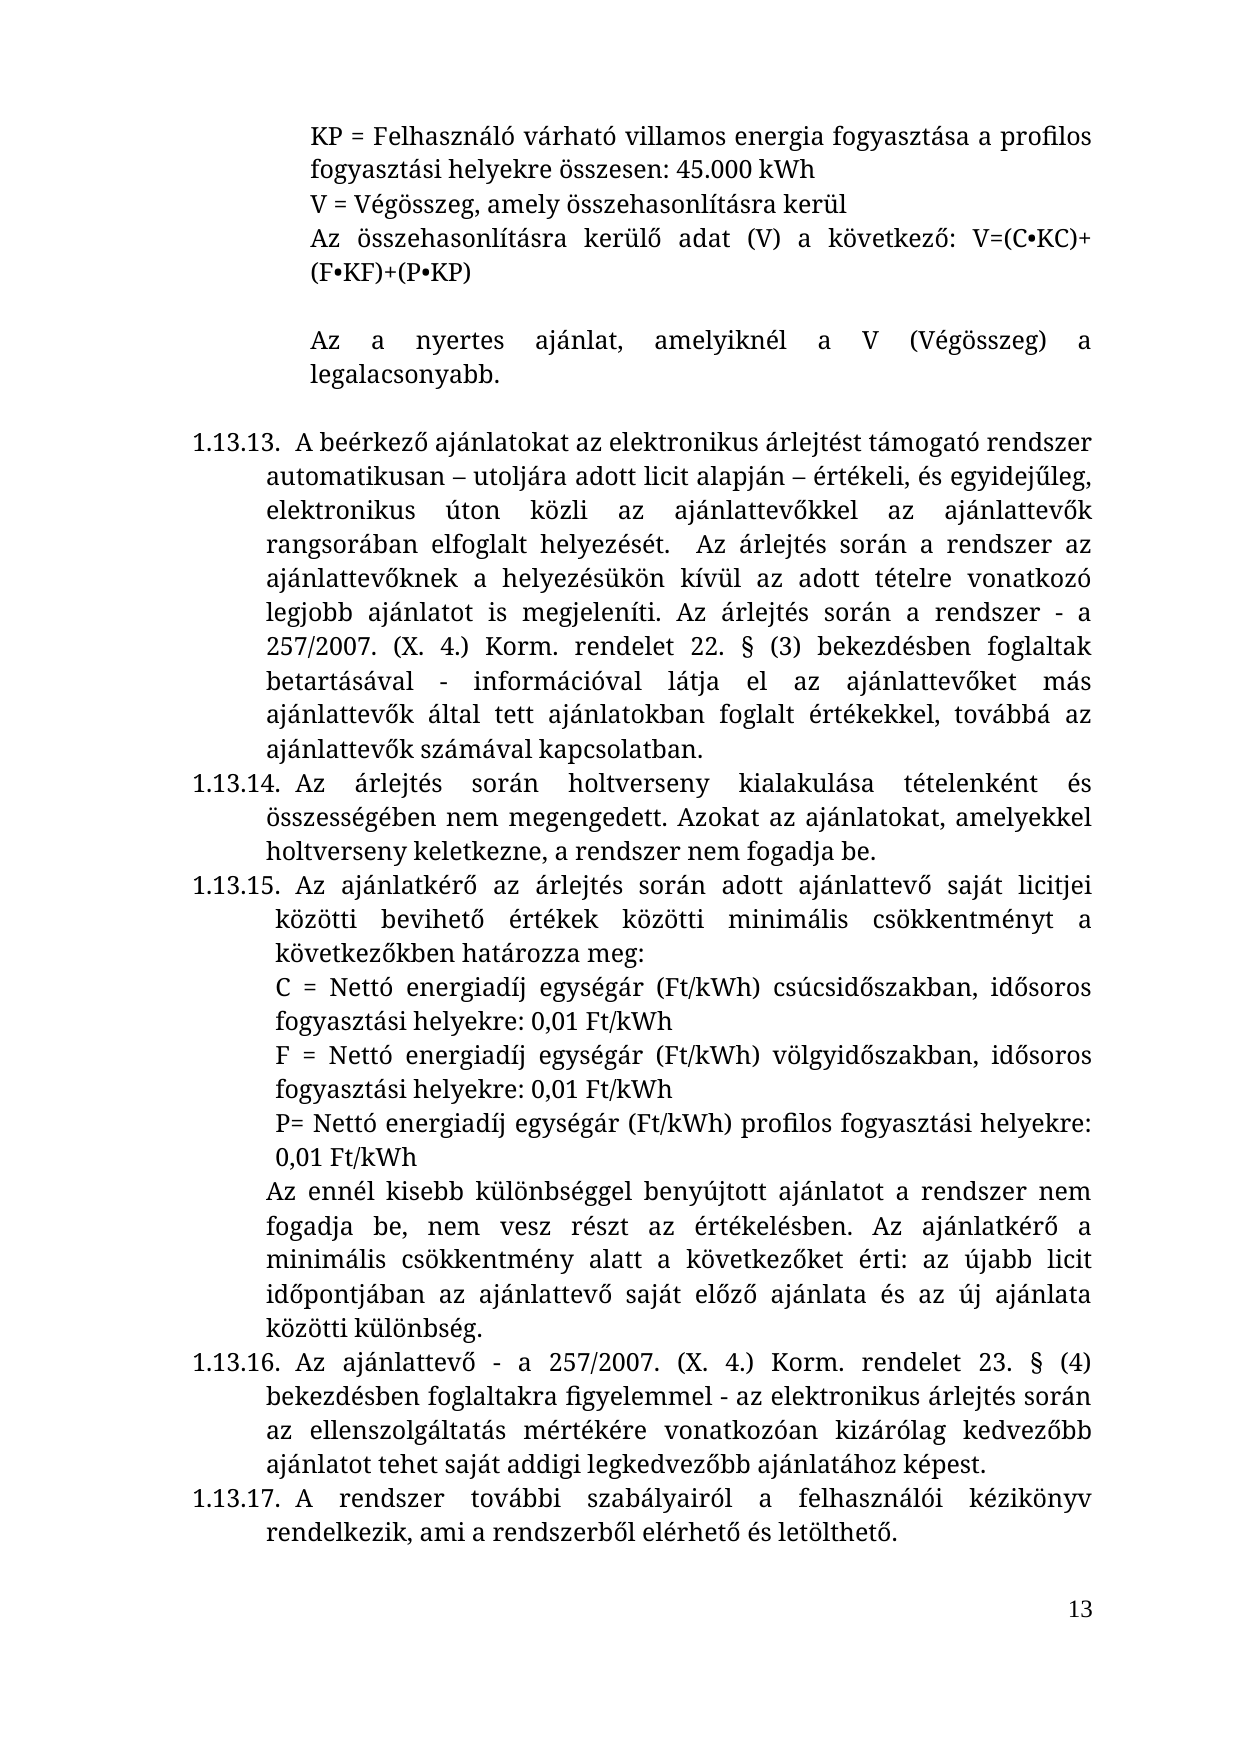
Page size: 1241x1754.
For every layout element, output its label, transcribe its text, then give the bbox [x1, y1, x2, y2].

list Az ajánlattevő - a 257/2007. (X. 4.) Korm. rendelet 23. § (4) bekezdésben foglaltakra figyelemmel - az elektronikus árlejtés során az ellenszolgáltatás mértékére vonatkozóan kizárólag kedvezőbb ajánlatot tehet saját addigi legkedvezőbb ajánlatához képest. [192, 1344, 1093, 1481]
text P= Nettó energiadíj egységár (Ft/kWh) profilos fogyasztási helyekre: 0,01 Ft/kWh [275, 1106, 1093, 1174]
text C = Nettó energiadíj egységár (Ft/kWh) csúcsidőszakban, idősoros fogyasztási helyekre: 0,01 Ft/kWh [275, 970, 1093, 1038]
text Az összehasonlításra kerülő adat (V) a következő: V=(C•KC)+(F•KF)+(P•KP) [310, 220, 1093, 288]
text Az ennél kisebb különbséggel benyújtott ajánlatot a rendszer nem fogadja be, nem vesz részt az értékelésben. Az ajánlatkérő a minimális csökkentmény alatt a következőket érti: az újabb licit időpontjában az ajánlattevő saját előző ajánlata és az új ajánlata közötti különbség. [266, 1174, 1093, 1344]
text F = Nettó energiadíj egységár (Ft/kWh) völgyidőszakban, idősoros fogyasztási helyekre: 0,01 Ft/kWh [275, 1038, 1093, 1106]
list A rendszer további szabályairól a felhasználói kézikönyv rendelkezik, ami a rendszerből elérhető és letölthető. [192, 1481, 1093, 1549]
text V = Végösszeg, amely összehasonlításra kerül [310, 186, 1093, 220]
list Az árlejtés során holtverseny kialakulása tételenként és összességében nem megengedett. Azokat az ajánlatokat, amelyekkel holtverseny keletkezne, a rendszer nem fogadja be. [192, 765, 1093, 867]
text Az a nyertes ajánlat, amelyiknél a V (Végösszeg) a legalacsonyabb. [310, 322, 1093, 391]
list A beérkező ajánlatokat az elektronikus árlejtést támogató rendszer automatikusan – utoljára adott licit alapján – értékeli, és egyidejűleg, elektronikus úton közli az ajánlattevőkkel az ajánlattevők rangsorában elfoglalt helyezését. Az árlejtés során a rendszer az ajánlattevőknek a helyezésükön kívül az adott tételre vonatkozó legjobb ajánlatot is megjeleníti. Az árlejtés során a rendszer - a 257/2007. (X. 4.) Korm. rendelet 22. § (3) bekezdésben foglaltak betartásával - információval látja el az ajánlattevőket más ajánlattevők által tett ajánlatokban foglalt értékekkel, továbbá az ajánlattevők számával kapcsolatban. [192, 425, 1093, 765]
text KP = Felhasználó várható villamos energia fogyasztása a profilos fogyasztási helyekre összesen: 45.000 kWh [310, 118, 1093, 186]
list Az ajánlatkérő az árlejtés során adott ajánlattevő saját licitjei közötti bevihető értékek közötti minimális csökkentményt a következőkben határozza meg: [192, 867, 1093, 970]
